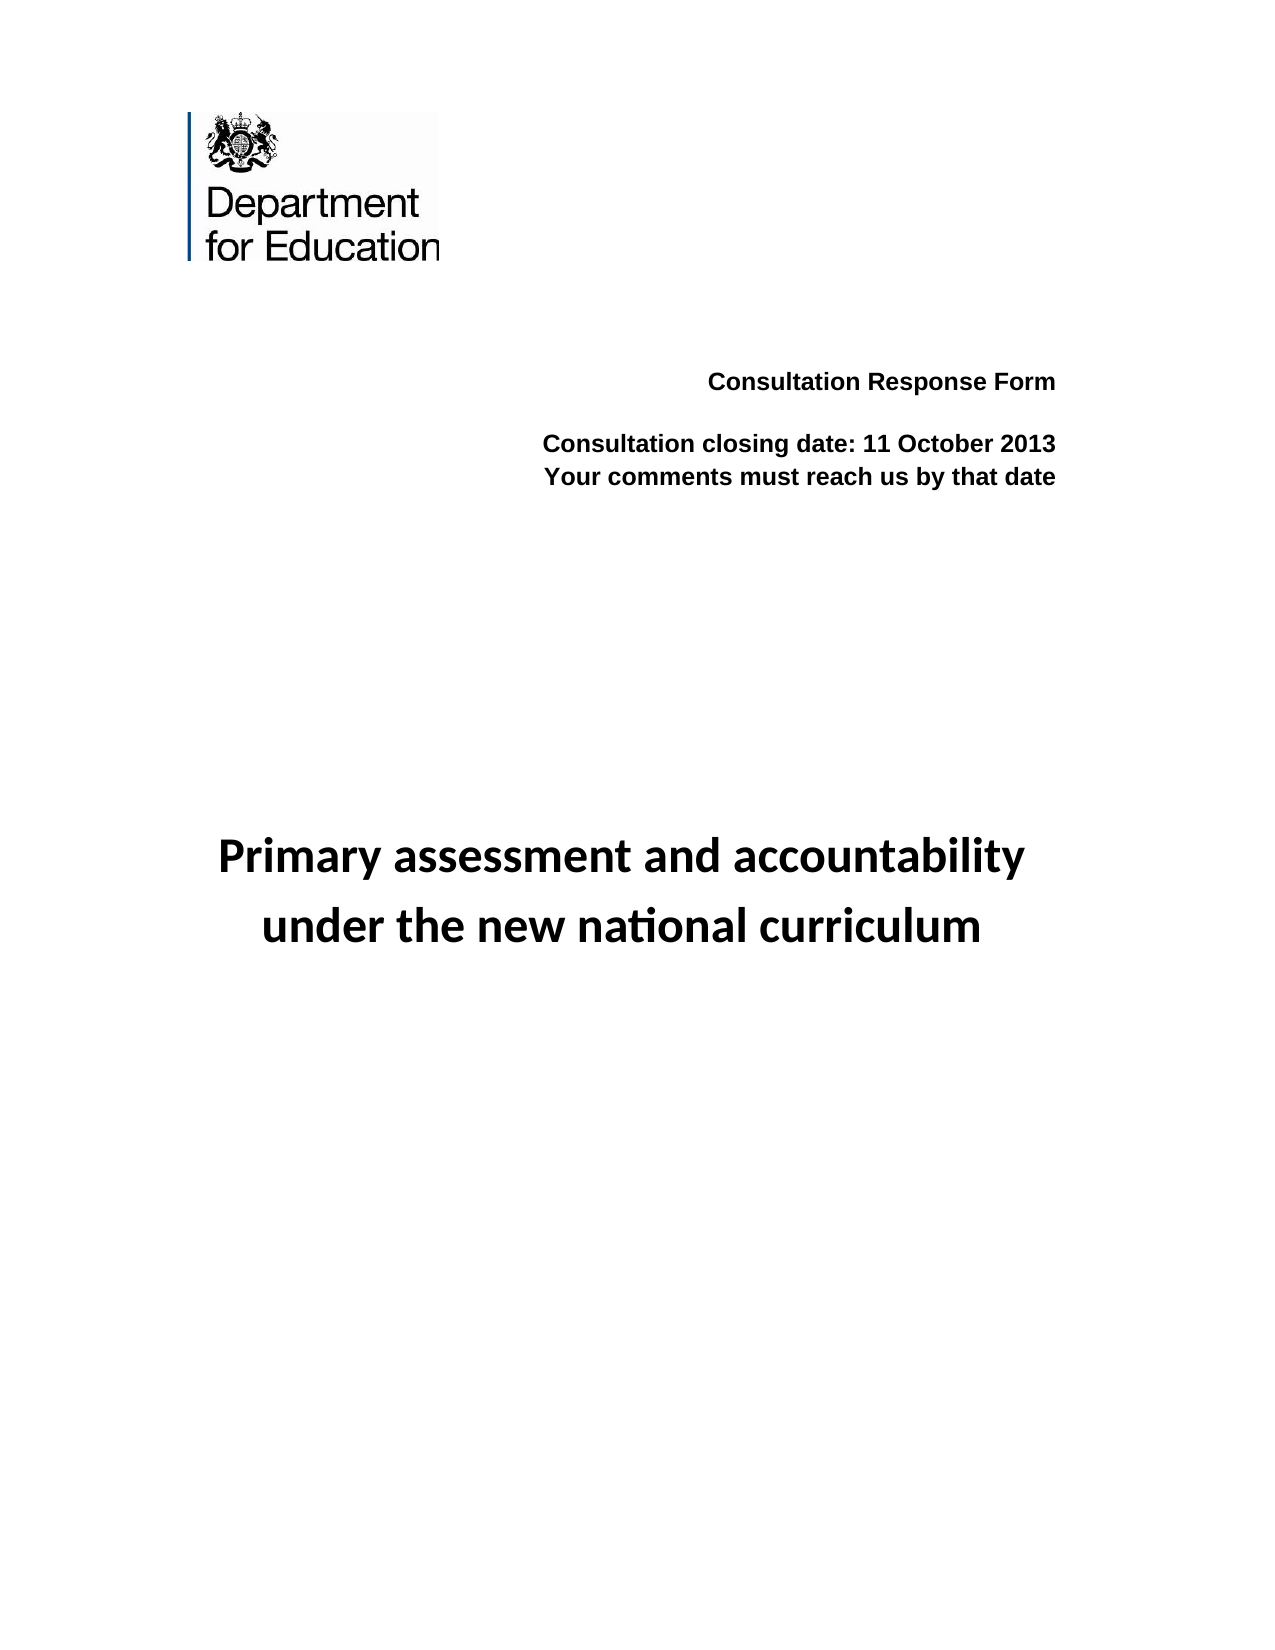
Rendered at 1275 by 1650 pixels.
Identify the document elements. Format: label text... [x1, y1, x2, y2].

table_header Consultation Response Form Consultation closing date: 11 October 2013 Your comments must reach us by that date [172, 351, 1072, 511]
table_cell Primary assessment and accountability under the new national curriculum [172, 511, 1072, 979]
picture [187, 112, 439, 261]
